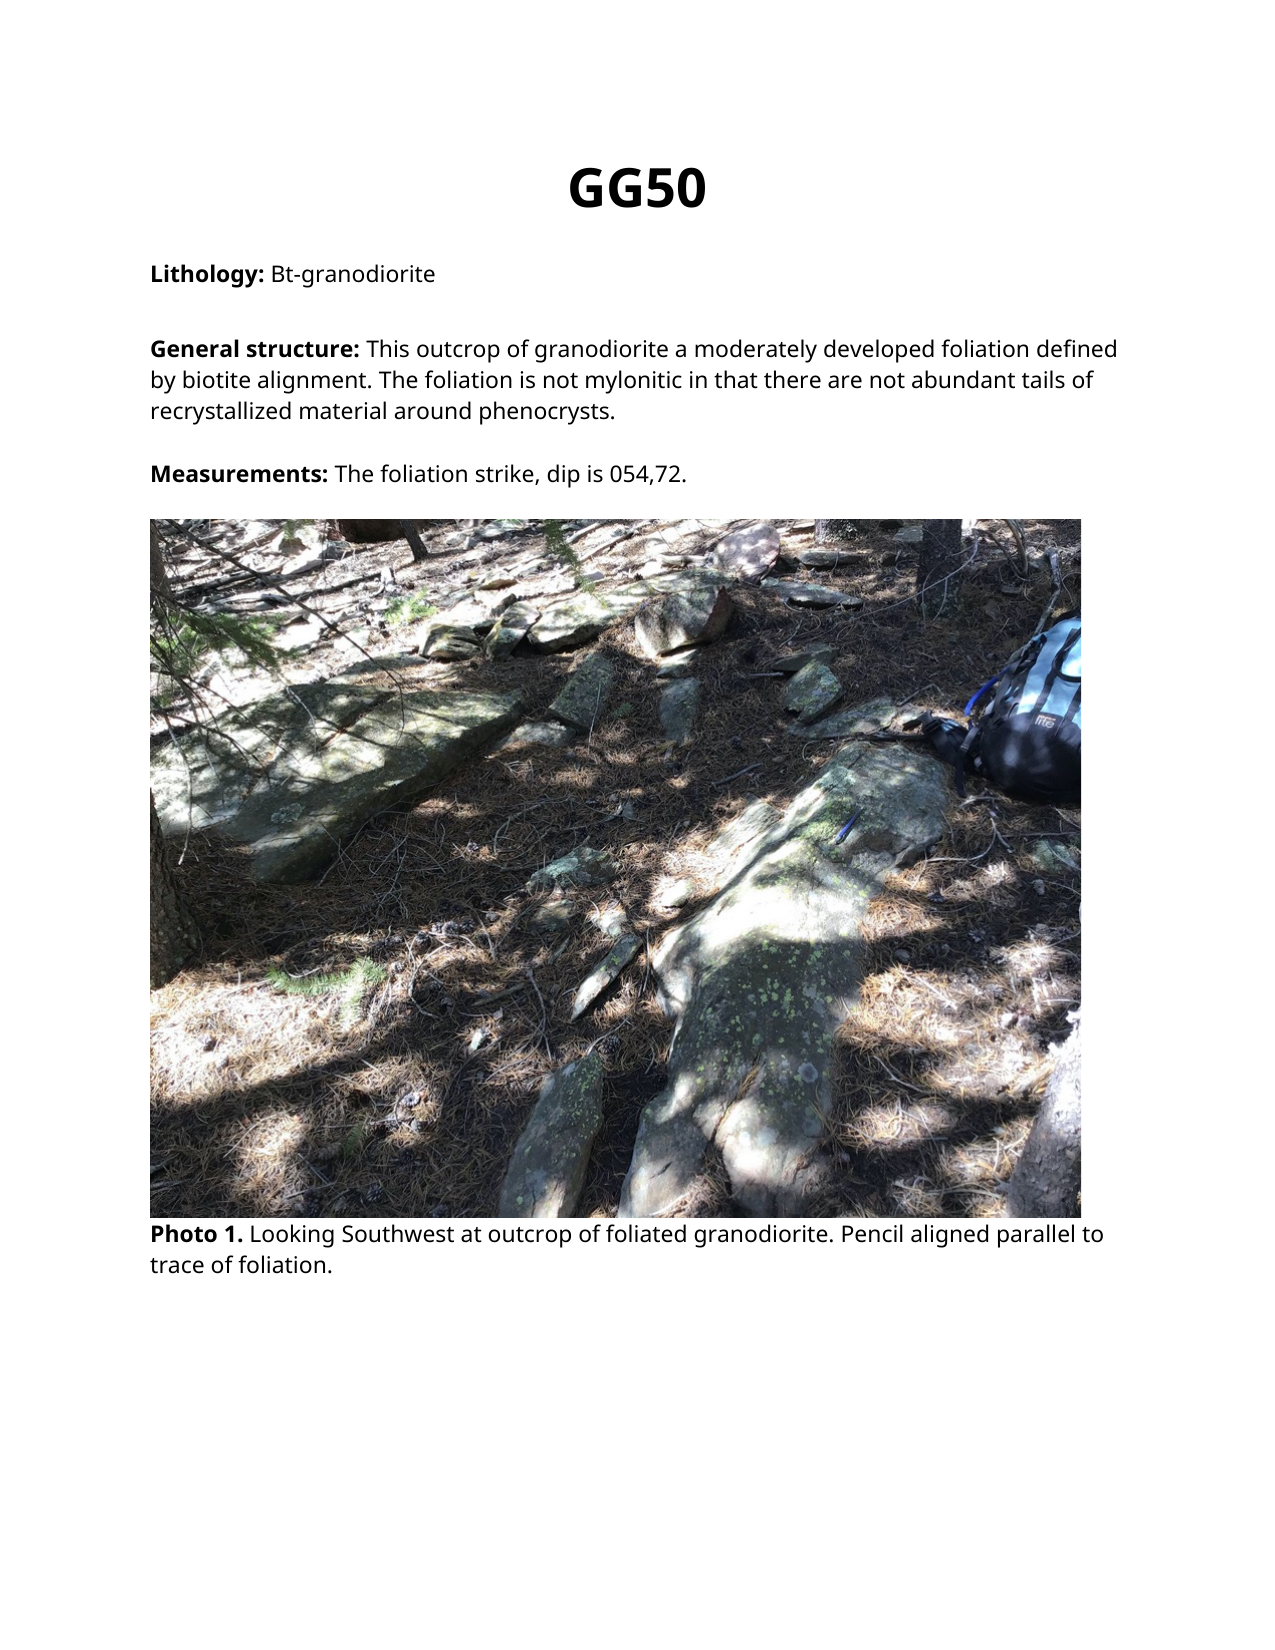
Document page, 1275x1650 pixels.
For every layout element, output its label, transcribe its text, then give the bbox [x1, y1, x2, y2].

text GG50 [150, 150, 1125, 224]
text Lithology: Bt-granodiorite [150, 258, 1125, 289]
text Measurements: The foliation strike, dip is 054,72. [150, 458, 1125, 489]
text General structure: This outcrop of granodiorite a moderately developed foliation defined by biotite alignment. The foliation is not mylonitic in that there are not abundant tails of recrystallized material around phenocrysts. [150, 333, 1125, 427]
picture [150, 519, 1082, 1218]
